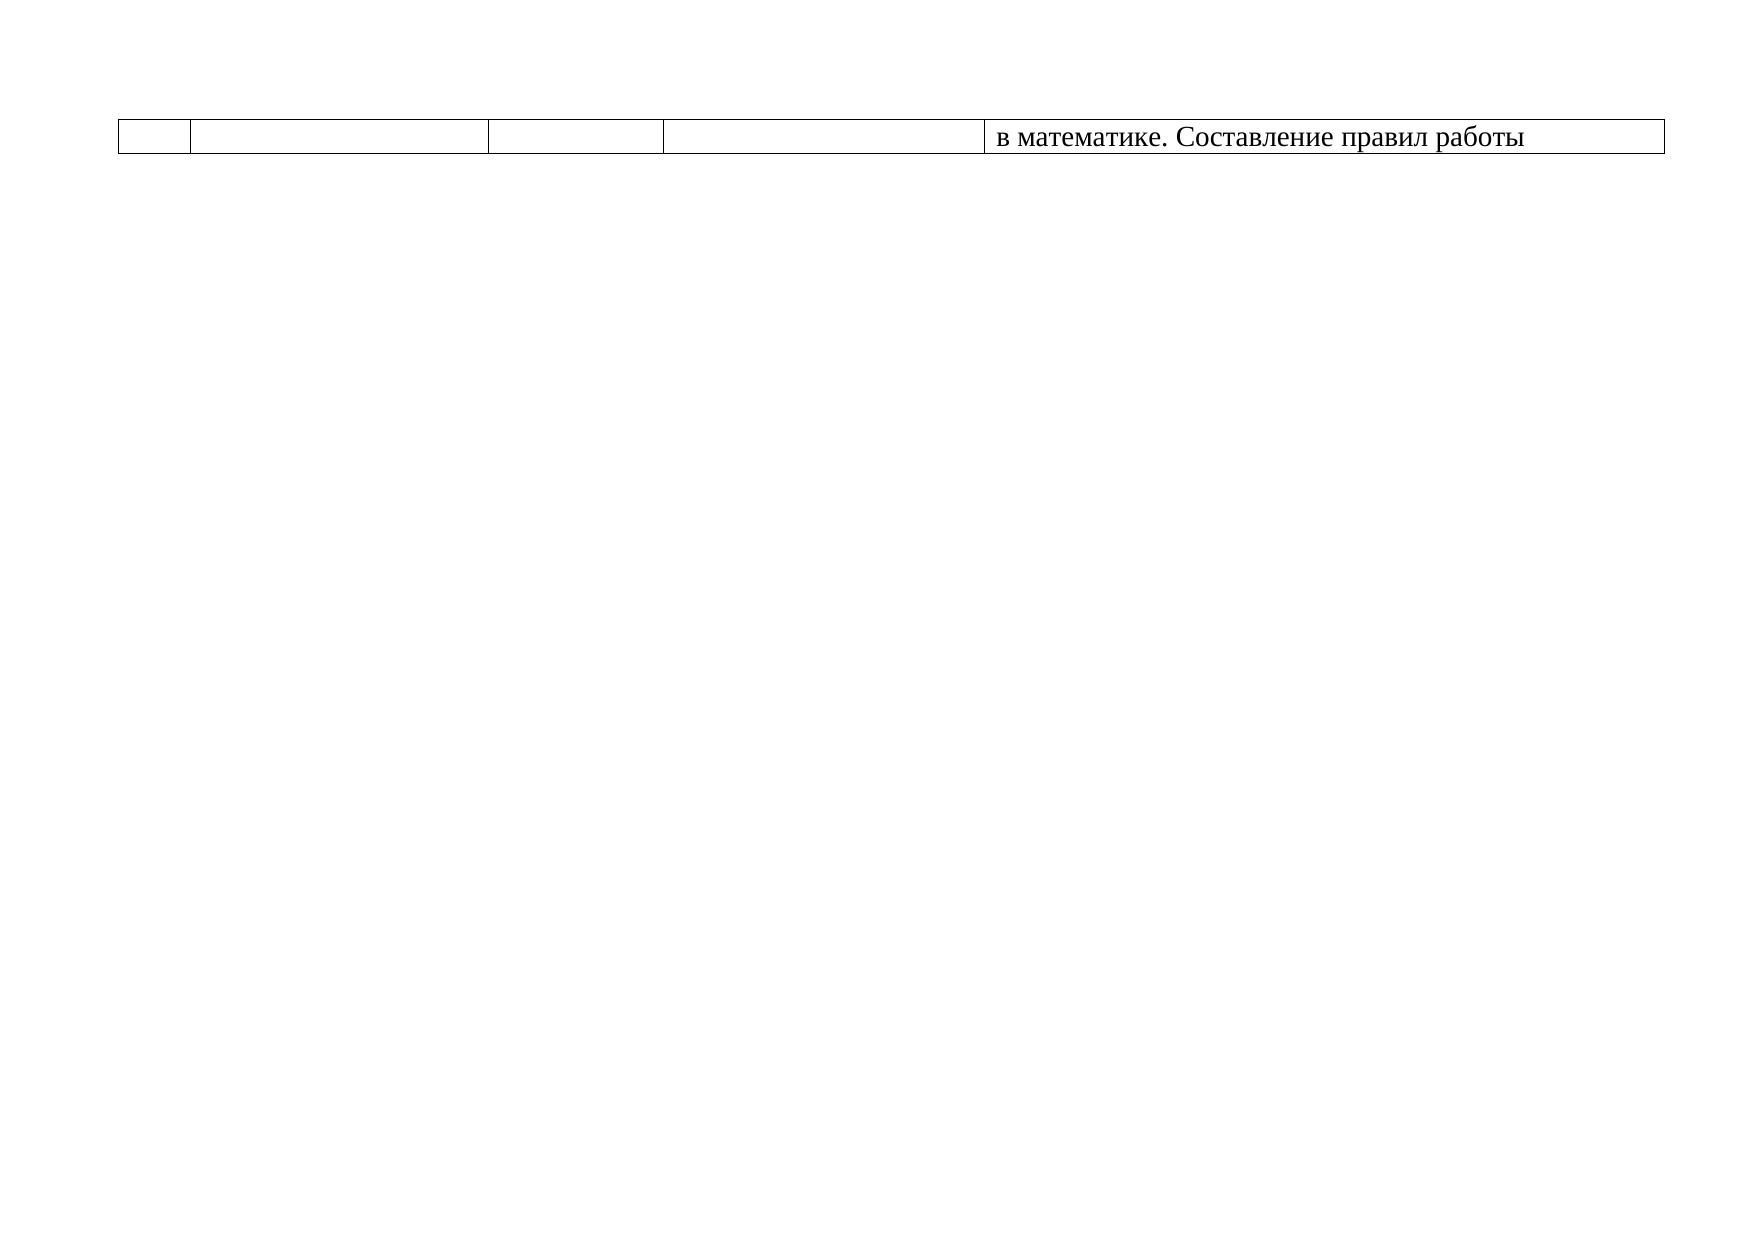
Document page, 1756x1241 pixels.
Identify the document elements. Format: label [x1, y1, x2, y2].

table_header [664, 120, 984, 152]
table_header [119, 120, 190, 152]
table_header [191, 120, 488, 152]
table_header [489, 120, 663, 152]
table_header [985, 120, 1664, 152]
